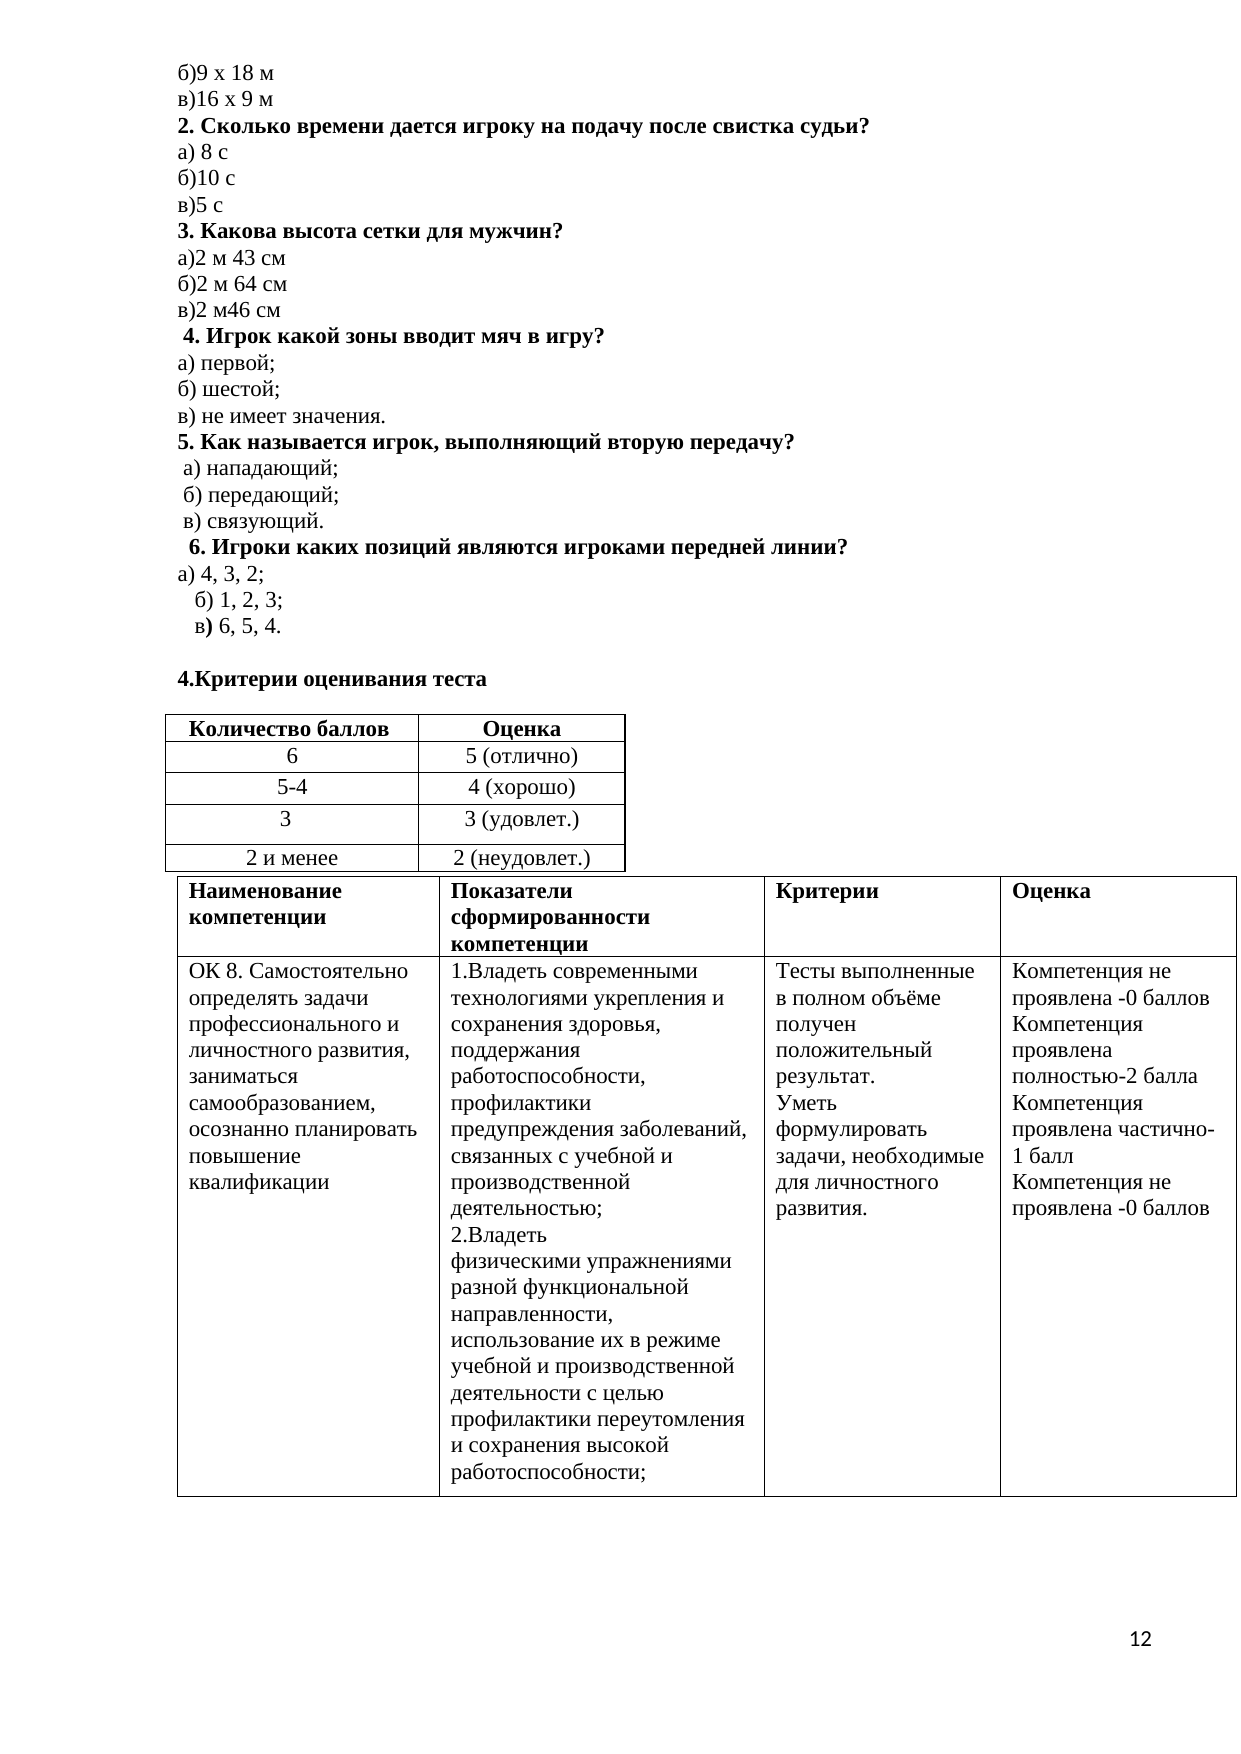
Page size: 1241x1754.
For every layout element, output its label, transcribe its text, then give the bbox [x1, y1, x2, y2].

text а) 4, 3, 2; [177, 560, 1152, 586]
table_cell 3 (удовлет.) [419, 805, 624, 843]
text б) шестой; [177, 375, 1152, 402]
table_header Оценка [419, 715, 624, 741]
text б)10 с [177, 164, 1152, 191]
text б) 1, 2, 3; [177, 586, 1152, 612]
text а) нападающий; [177, 454, 1152, 481]
text а) 8 с [177, 138, 1152, 164]
text в)16 х 9 м [177, 85, 1152, 112]
table_cell Компетенция не проявлена -0 баллов Компетенция проявлена полностью-2 балла Компетенция проявлена частично-1 балл Компетенция не проявлена -0 баллов [1001, 957, 1236, 1496]
table_cell Тесты выполненные в полном объёме получен положительный результат. Уметь формулировать задачи, необходимые для личностного развития. [765, 957, 1000, 1496]
table_cell ОК 8. Самостоятельно определять задачи профессионального и личностного развития, заниматься самообразованием, осознанно планировать повышение квалификации [178, 957, 439, 1496]
text 3. Какова высота сетки для мужчин? [177, 217, 1152, 243]
text б) передающий; [177, 481, 1152, 507]
text б)9 х 18 м [177, 59, 1152, 85]
table_cell 6 [166, 742, 418, 772]
table_header Количество баллов [166, 715, 418, 741]
text в)2 м46 см [177, 296, 1152, 323]
table_cell 2 (неудовлет.) [419, 845, 624, 871]
text 2. Сколько времени дается игроку на подачу после свистка судьи? [177, 112, 1152, 138]
text а)2 м 43 см [177, 243, 1152, 270]
text в) связующий. [177, 507, 1152, 533]
table_cell 1.Владеть современными технологиями укрепления и сохранения здоровья, поддержания работоспособности, профилактики предупреждения заболеваний, связанных с учебной и производственной деятельностью; 2.Владеть физическими упражнениями разной функциональной направленности, использование их в режиме учебной и производственной деятельности с целью профилактики переутомления и сохранения высокой работоспособности; [440, 957, 764, 1496]
table_header Наименование компетенции [178, 877, 439, 956]
table_cell 5-4 [166, 773, 418, 804]
table_cell 3 [166, 805, 418, 843]
table_header Показатели сформированности компетенции [440, 877, 764, 956]
table_cell 4 (хорошо) [419, 773, 624, 804]
text в) 6, 5, 4. [177, 612, 1152, 639]
table_cell 5 (отлично) [419, 742, 624, 772]
text б)2 м 64 см [177, 270, 1152, 296]
text в)5 с [177, 191, 1152, 217]
text а) первой; [177, 349, 1152, 375]
text 6. Игроки каких позиций являются игроками передней линии? [177, 533, 1152, 560]
table_cell 2 и менее [166, 845, 418, 871]
text 5. Как называется игрок, выполняющий вторую передачу? [177, 428, 1152, 454]
table_header Критерии [765, 877, 1000, 956]
text 4.Критерии оценивания теста [177, 665, 1152, 692]
table_header Оценка [1001, 877, 1236, 956]
text в) не имеет значения. [177, 402, 1152, 428]
text 4. Игрок какой зоны вводит мяч в игру? [177, 323, 1152, 349]
